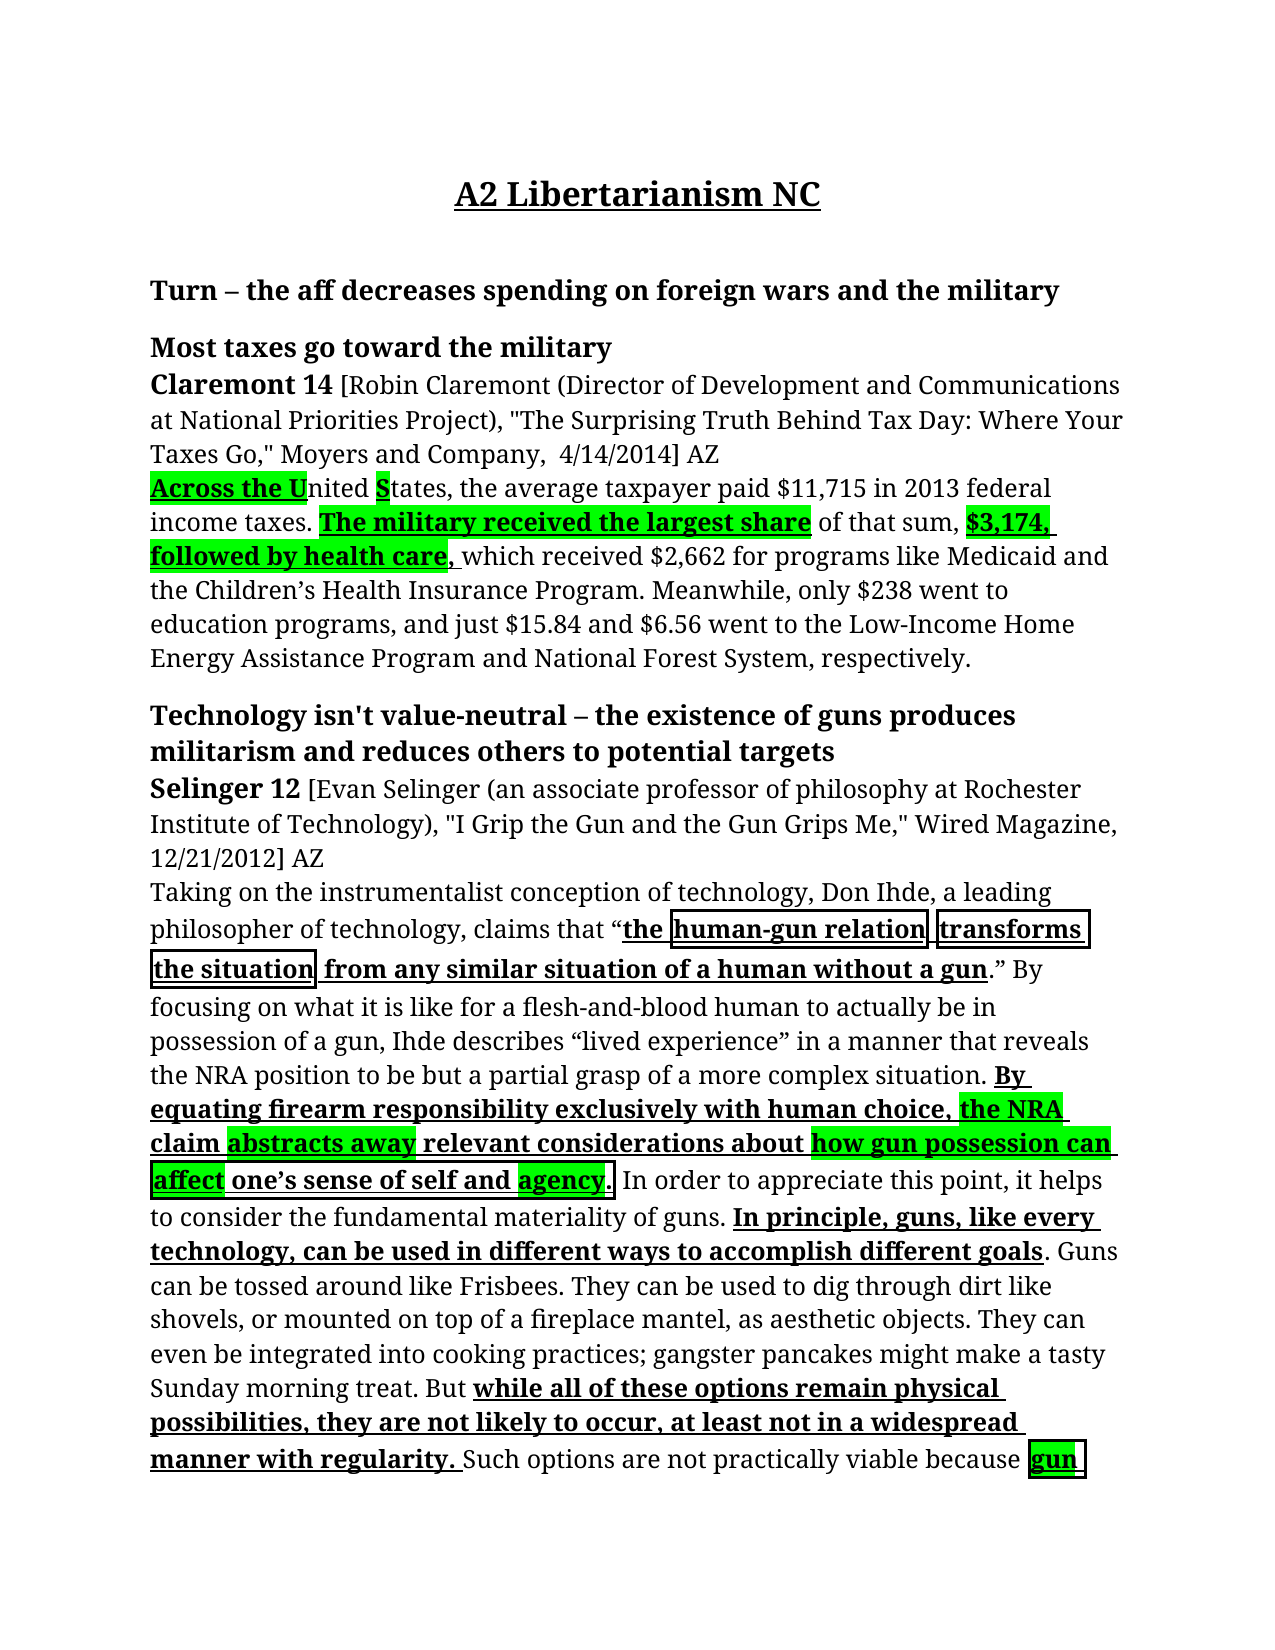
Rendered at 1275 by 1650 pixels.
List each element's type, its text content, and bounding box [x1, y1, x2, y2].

subtitle Most taxes go toward the military [150, 329, 1125, 366]
subtitle A2 Libertarianism NC [150, 171, 1125, 216]
subtitle Technology isn't value-neutral – the existence of guns produces militarism and reduces others to potential targets [150, 696, 1125, 770]
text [150, 875, 1125, 1479]
subtitle Turn – the aff decreases spending on foreign wars and the military [150, 271, 1125, 308]
text Selinger 12 [Evan Selinger (an associate professor of philosophy at Rochester Institute of Technology), "I Grip the Gun and the Gun Grips Me," Wired Magazine, 12/21/2012] AZ [150, 770, 1125, 875]
text Across the United States, the average taxpayer paid $11,715 in 2013 federal income taxes. The military received the largest share of that sum, $3,174, followed by health care, which received $2,662 for programs like Medicaid and the Children’s Health Insurance Program. Meanwhile, only $238 went to education programs, and just $15.84 and $6.56 went to the Low-Income Home Energy Assistance Program and National Forest System, respectively. [150, 471, 1125, 675]
text Claremont 14 [Robin Claremont (Director of Development and Communications at National Priorities Project), "The Surprising Truth Behind Tax Day: Where Your Taxes Go," Moyers and Company, 4/14/2014] AZ [150, 366, 1125, 471]
